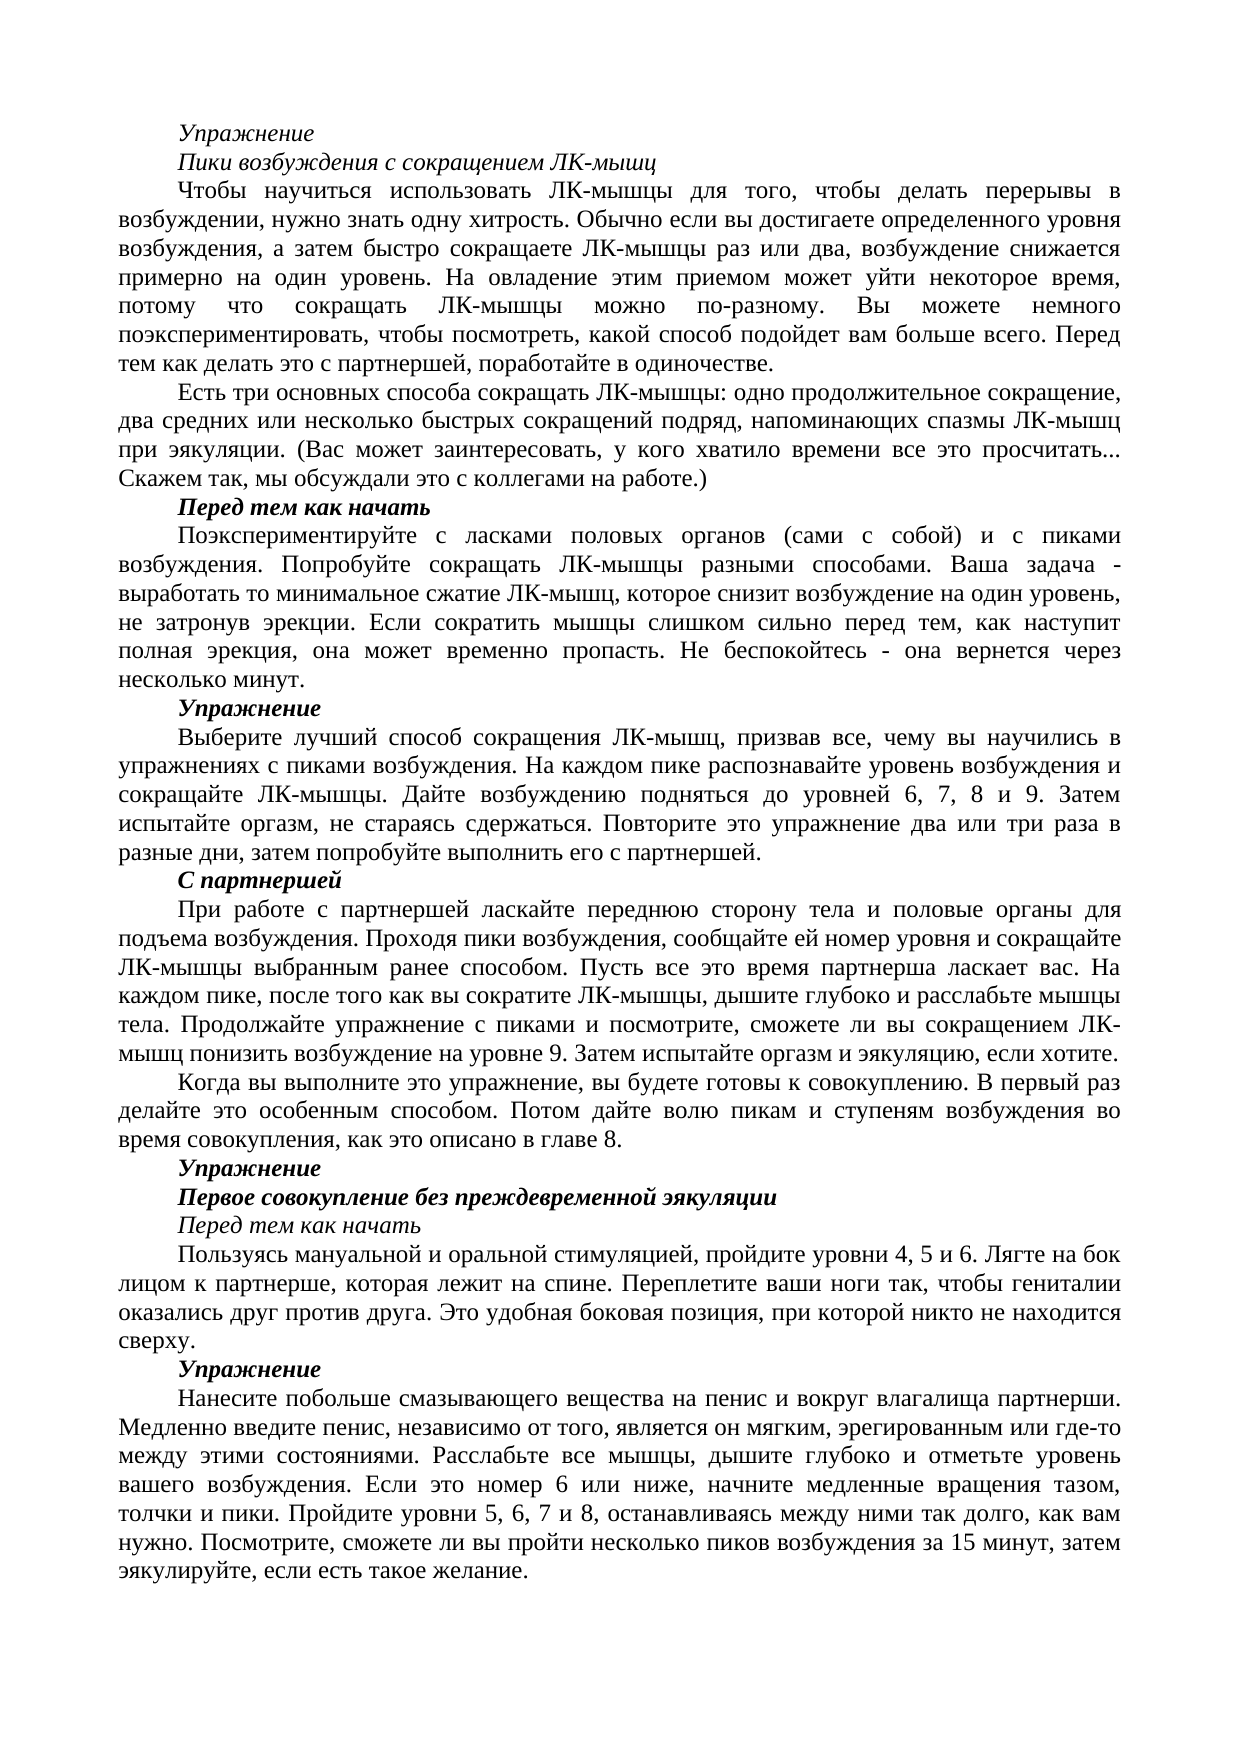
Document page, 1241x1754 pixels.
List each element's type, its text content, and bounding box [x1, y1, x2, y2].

text Перед тем как начать [118, 1211, 1122, 1239]
text Упражнение [118, 118, 1122, 147]
text Пики возбуждения с сокращением ЛК-мышц [118, 147, 1122, 176]
text Нанесите побольше смазывающего вещества на пенис и вокруг влагалища партнерши. Медленно введите пенис, независимо от того, является он мягким, эрегированным или где-то между этими состояниями. Расслабьте все мышцы, дышите глубоко и отметьте уровень вашего возбуждения. Если это номер 6 или ниже, начните медленные вращения тазом, толчки и пики. Пройдите уровни 5, 6, 7 и 8, останавливаясь между ними так долго, как вам нужно. Посмотрите, сможете ли вы пройти несколько пиков возбуждения за 15 минут, затем эякулируйте, если есть такое желание. [118, 1383, 1122, 1584]
text Чтобы научиться использовать ЛК-мышцы для того, чтобы делать перерывы в возбуждении, нужно знать одну хитрость. Обычно если вы достигаете определенного уровня возбуждения, а затем быстро сокращаете ЛК-мышцы раз или два, возбуждение снижается примерно на один уровень. На овладение этим приемом может уйти некоторое время, потому что сокращать ЛК-мышцы можно по-разному. Вы можете немного поэкспериментировать, чтобы посмотреть, какой способ подойдет вам больше всего. Перед тем как делать это с партнершей, поработайте в одиночестве. [118, 176, 1122, 377]
text Перед тем как начать [118, 492, 1122, 521]
text Поэкспериментируйте с ласками половых органов (сами с собой) и с пиками возбуждения. Попробуйте сокращать ЛК-мышцы разными способами. Ваша задача - выработать то минимальное сжатие ЛК-мышц, которое снизит возбуждение на один уровень, не затронув эрекции. Если сократить мышцы слишком сильно перед тем, как наступит полная эрекция, она может временно пропасть. Не беспокойтесь - она вернется через несколько минут. [118, 521, 1122, 693]
text Упражнение [118, 1153, 1122, 1182]
text Выберите лучший способ сокращения ЛК-мышц, призвав все, чему вы научились в упражнениях с пиками возбуждения. На каждом пике распознавайте уровень возбуждения и сокращайте ЛК-мышцы. Дайте возбуждению подняться до уровней 6, 7, 8 и 9. Затем испытайте оргазм, не стараясь сдержаться. Повторите это упражнение два или три раза в разные дни, затем попробуйте выполнить его с партнершей. [118, 722, 1122, 866]
text Упражнение [118, 693, 1122, 722]
text Пользуясь мануальной и оральной стимуляцией, пройдите уровни 4, 5 и 6. Лягте на бок лицом к партнерше, которая лежит на спине. Переплетите ваши ноги так, чтобы гениталии оказались друг против друга. Это удобная боковая позиция, при которой никто не находится сверху. [118, 1239, 1122, 1354]
text С партнершей [118, 866, 1122, 894]
text Когда вы выполните это упражнение, вы будете готовы к совокуплению. В первый раз делайте это особенным способом. Потом дайте волю пикам и ступеням возбуждения во время совокупления, как это описано в главе 8. [118, 1067, 1122, 1153]
text Первое совокупление без преждевременной эякуляции [118, 1182, 1122, 1211]
text При работе с партнершей ласкайте переднюю сторону тела и половые органы для подъема возбуждения. Проходя пики возбуждения, сообщайте ей номер уровня и сокращайте ЛК-мышцы выбранным ранее способом. Пусть все это время партнерша ласкает вас. На каждом пике, после того как вы сократите ЛК-мышцы, дышите глубоко и расслабьте мышцы тела. Продолжайте упражнение с пиками и посмотрите, сможете ли вы сокращением ЛК-мышц понизить возбуждение на уровне 9. Затем испытайте оргазм и эякуляцию, если хотите. [118, 894, 1122, 1067]
text Упражнение [118, 1354, 1122, 1383]
text Есть три основных способа сокращать ЛК-мышцы: одно продолжительное сокращение, два средних или несколько быстрых сокращений подряд, напоминающих спазмы ЛК-мышц при эякуляции. (Вас может заинтересовать, у кого хватило времени все это просчитать... Скажем так, мы обсуждали это с коллегами на работе.) [118, 377, 1122, 492]
